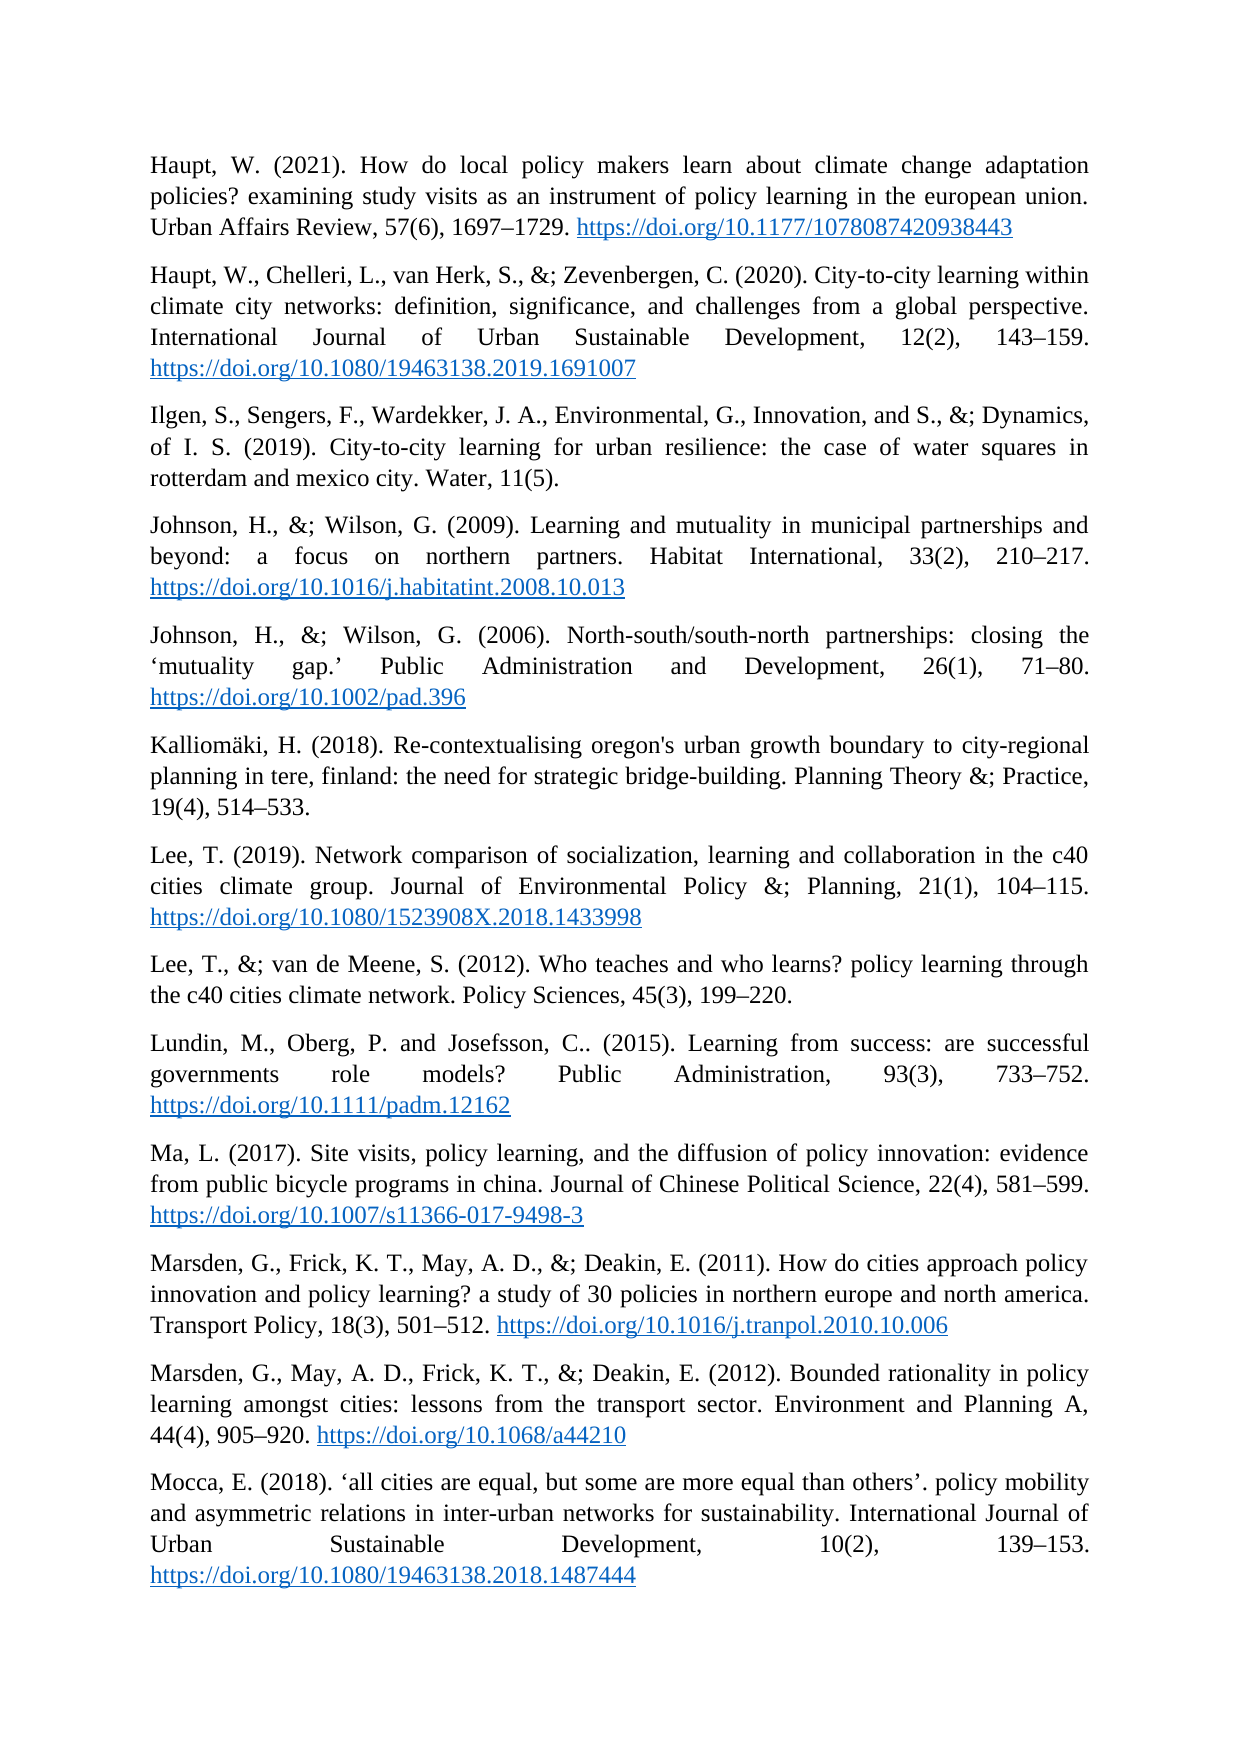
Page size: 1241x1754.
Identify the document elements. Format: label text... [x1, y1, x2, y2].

text Ilgen, S., Sengers, F., Wardekker, J. A., Environmental, G., Innovation, and S., &; Dynamics, of I. S. (2019). City-to-city learning for urban resilience: the case of water squares in rotterdam and mexico city. Water, 11(5). [150, 401, 1090, 491]
text Ma, L. (2017). Site visits, policy learning, and the diffusion of policy innovation: evidence from public bicycle programs in china. Journal of Chinese Political Science, 22(4), 581–599. https://doi.org/10.1007/s11366-017-9498-3 [150, 1138, 1090, 1229]
text Lundin, M., Oberg, P. and Josefsson, C.. (2015). Learning from success: are successful governments role models? Public Administration, 93(3), 733–752. https://doi.org/10.1111/padm.12162 [150, 1028, 1090, 1119]
text Johnson, H., &; Wilson, G. (2009). Learning and mutuality in municipal partnerships and beyond: a focus on northern partners. Habitat International, 33(2), 210–217. https://doi.org/10.1016/j.habitatint.2008.10.013 [150, 510, 1090, 601]
text Lee, T. (2019). Network comparison of socialization, learning and collaboration in the c40 cities climate group. Journal of Environmental Policy &; Planning, 21(1), 104–115. https://doi.org/10.1080/1523908X.2018.1433998 [150, 840, 1090, 931]
text Haupt, W. (2021). How do local policy makers learn about climate change adaptation policies? examining study visits as an instrument of policy learning in the european union. Urban Affairs Review, 57(6), 1697–1729. https://doi.org/10.1177/1078087420938443 [150, 150, 1090, 241]
text Mocca, E. (2018). ‘all cities are equal, but some are more equal than others’. policy mobility and asymmetric relations in inter-urban networks for sustainability. International Journal of Urban Sustainable Development, 10(2), 139–153. https://doi.org/10.1080/19463138.2018.1487444 [150, 1467, 1090, 1589]
text Haupt, W., Chelleri, L., van Herk, S., &; Zevenbergen, C. (2020). City-to-city learning within climate city networks: definition, significance, and challenges from a global perspective. International Journal of Urban Sustainable Development, 12(2), 143–159. https://doi.org/10.1080/19463138.2019.1691007 [150, 260, 1090, 382]
text Kalliomäki, H. (2018). Re-contextualising oregon's urban growth boundary to city-regional planning in tere, finland: the need for strategic bridge-building. Planning Theory &; Practice, 19(4), 514–533. [150, 730, 1090, 821]
text Marsden, G., May, A. D., Frick, K. T., &; Deakin, E. (2012). Bounded rationality in policy learning amongst cities: lessons from the transport sector. Environment and Planning A, 44(4), 905–920. https://doi.org/10.1068/a44210 [150, 1358, 1090, 1448]
text Lee, T., &; van de Meene, S. (2012). Who teaches and who learns? policy learning through the c40 cities climate network. Policy Sciences, 45(3), 199–220. [150, 949, 1090, 1009]
text Marsden, G., Frick, K. T., May, A. D., &; Deakin, E. (2011). How do cities approach policy innovation and policy learning? a study of 30 policies in northern europe and north america. Transport Policy, 18(3), 501–512. https://doi.org/10.1016/j.tranpol.2010.10.006 [150, 1248, 1090, 1339]
text Johnson, H., &; Wilson, G. (2006). North-south/south-north partnerships: closing the ‘mutuality gap.’ Public Administration and Development, 26(1), 71–80. https://doi.org/10.1002/pad.396 [150, 620, 1090, 711]
